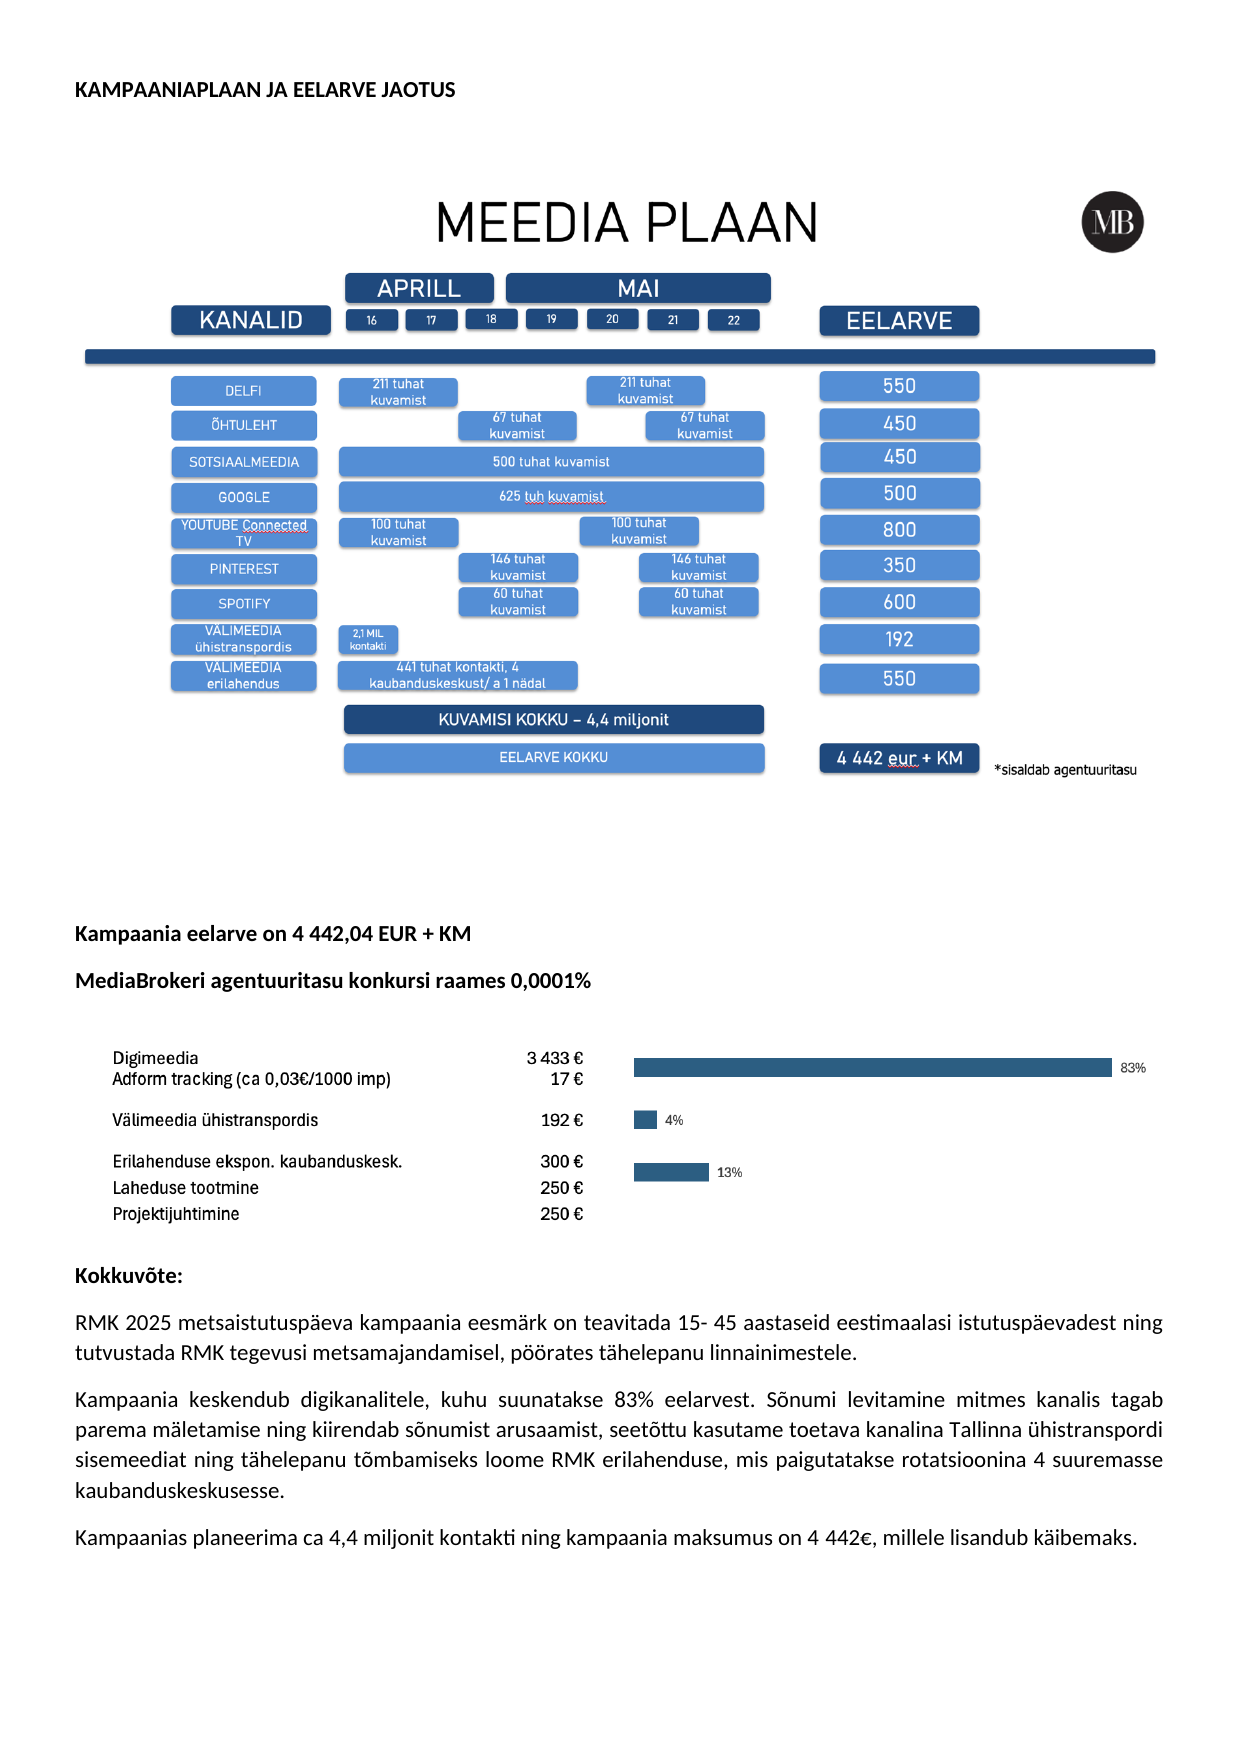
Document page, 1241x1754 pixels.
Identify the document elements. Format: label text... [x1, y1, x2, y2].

picture [75, 1013, 1166, 1243]
text Kampaania keskendub digikanalitele, kuhu suunatakse 83% eelarvest. Sõnumi levitamine mitmes kanalis tagab parema mäletamise ning kiirendab sõnumist arusaamist, seetõttu kasutame toetava kanalina Tallinna ühistranspordi sisemeediat ning tähelepanu tõmbamiseks loome RMK erilahenduse, mis paigutatakse rotatsioonina 4 suuremasse kaubanduskeskusesse. [75, 1385, 1165, 1504]
picture [75, 174, 1166, 784]
text Kampaania eelarve on 4 442,04 EUR + KM [75, 919, 1165, 947]
text MediaBrokeri agentuuritasu konkursi raames 0,0001% [75, 966, 1165, 994]
text KAMPAANIAPLAAN JA EELARVE JAOTUS [75, 75, 1165, 103]
text RMK 2025 metsaistutuspäeva kampaania eesmärk on teavitada 15- 45 aastaseid eestimaalasi istutuspäevadest ning tutvustada RMK tegevusi metsamajandamisel, pöörates tähelepanu linnainimestele. [75, 1308, 1165, 1366]
text Kokkuvõte: [75, 1261, 1165, 1289]
text Kampaanias planeerima ca 4,4 miljonit kontakti ning kampaania maksumus on 4 442€, millele lisandub käibemaks. [75, 1523, 1165, 1551]
